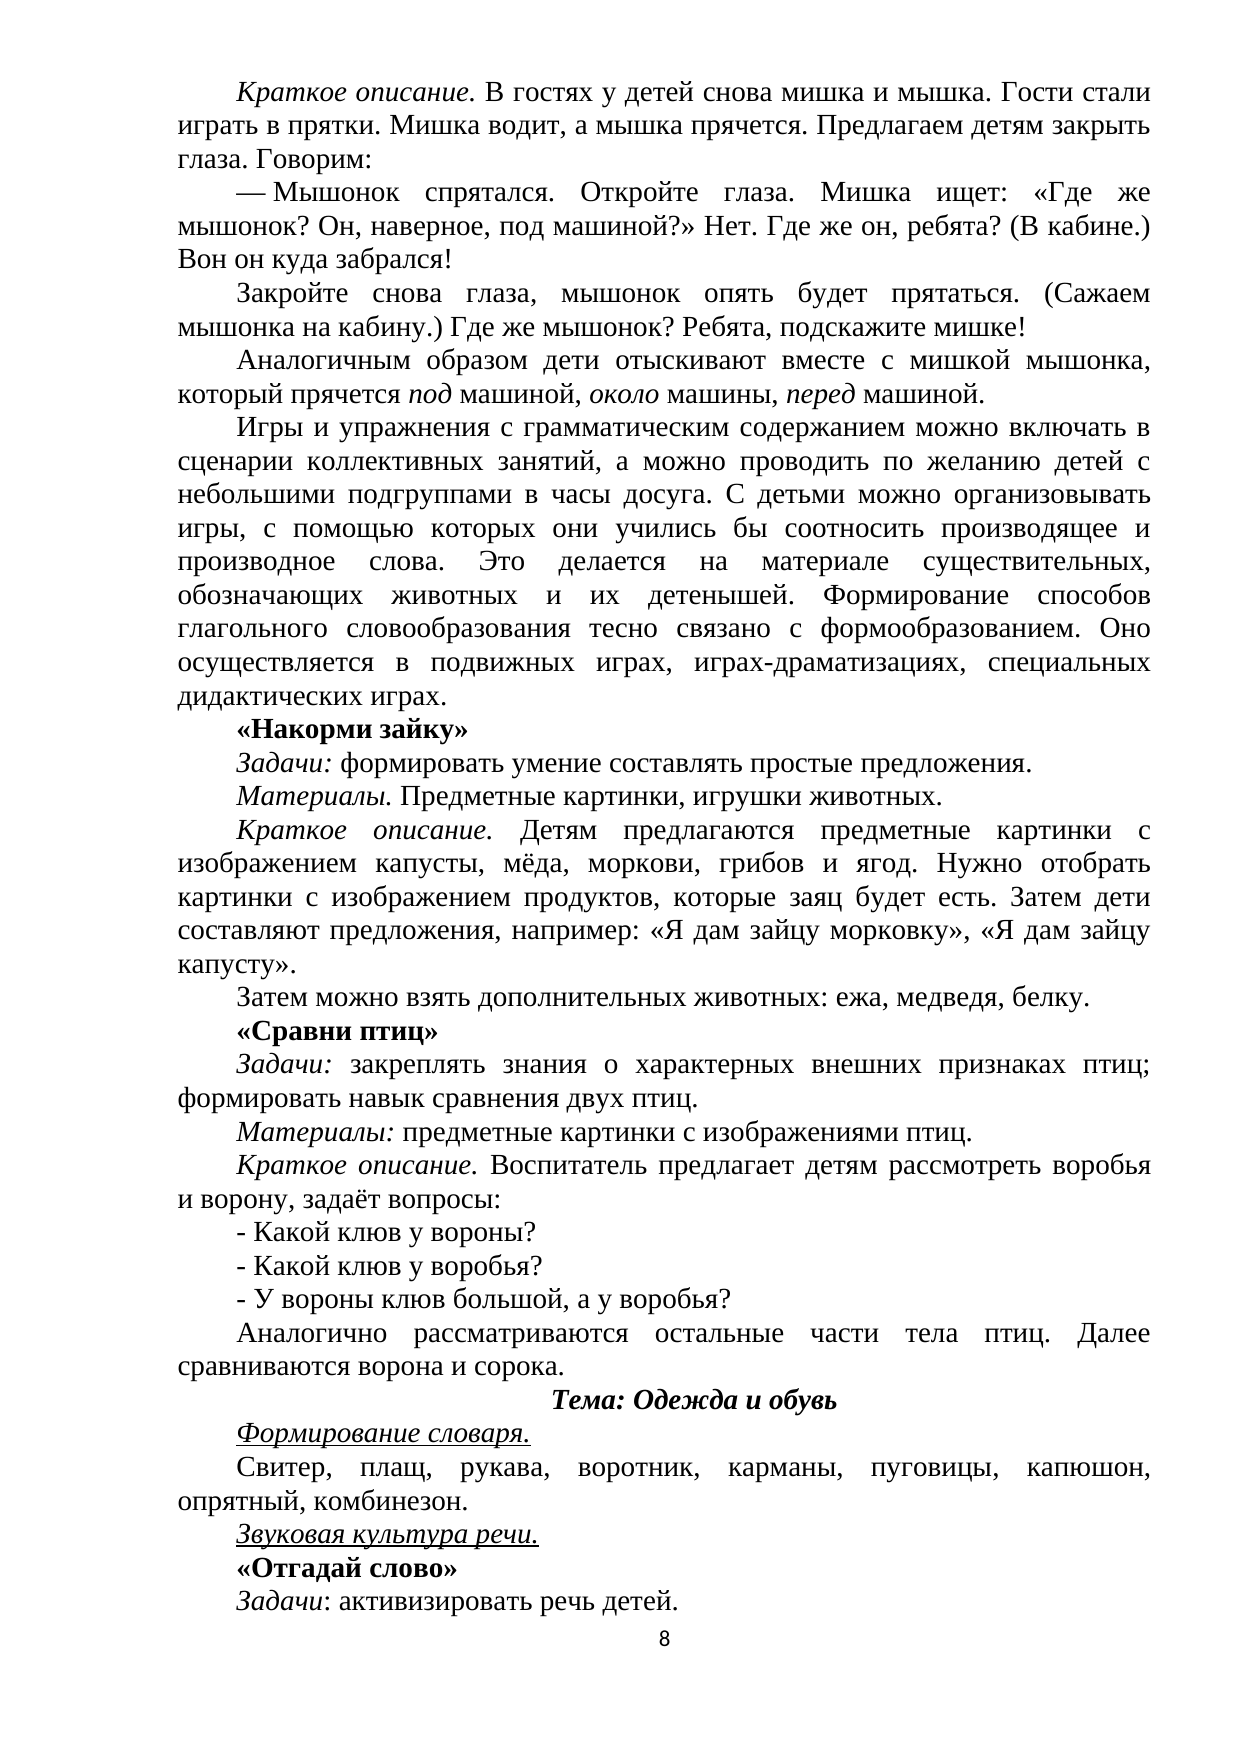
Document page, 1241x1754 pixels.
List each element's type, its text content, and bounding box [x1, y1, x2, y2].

text «Накорми зайку» [177, 711, 1152, 745]
text Тема: Одежда и обувь [177, 1382, 1152, 1416]
text Игры и упражнения с грамматическим содержанием можно включать в сценарии коллективных занятий, а можно проводить по желанию детей с небольшими подгруппами в часы досуга. С детьми можно организовывать игры, с помощью которых они учились бы соотносить производящее и производное слова. Это делается на материале существительных, обозначающих животных и их детенышей. Формирование способов глагольного словообразования тесно связано с формообразованием. Оно осуществляется в подвижных играх, играх-драматизациях, специальных дидактических играх. [177, 409, 1152, 711]
text Материалы. Предметные картинки, игрушки животных. [177, 778, 1152, 812]
text Звуковая культура речи. [177, 1516, 1152, 1550]
text «Отгадай слово» [177, 1550, 1152, 1583]
text - У вороны клюв большой, а у воробья? [177, 1281, 1152, 1315]
text «Сравни птиц» [177, 1013, 1152, 1047]
text - Какой клюв у вороны? [177, 1214, 1152, 1248]
text Задачи: активизировать речь детей. [177, 1583, 1152, 1617]
text — Мышонок спрятался. Откройте глаза. Мишка ищет: «Где же мышонок? Он, наверное, под машиной?» Нет. Где же он, ребята? (В кабине.) Вон он куда забрался! [177, 174, 1152, 275]
text Аналогично рассматриваются остальные части тела птиц. Далее сравниваются ворона и сорока. [177, 1315, 1152, 1382]
text Материалы: предметные картинки с изображениями птиц. [177, 1114, 1152, 1147]
text Свитер, плащ, рукава, воротник, карманы, пуговицы, капюшон, опрятный, комбинезон. [177, 1449, 1152, 1516]
text Задачи: формировать умение составлять простые предложения. [177, 745, 1152, 778]
text Аналогичным образом дети отыскивают вместе с мишкой мышонка, который прячется под машиной, около машины, перед машиной. [177, 342, 1152, 409]
text Затем можно взять дополнительных животных: ежа, медведя, белку. [177, 979, 1152, 1013]
text - Какой клюв у воробья? [177, 1248, 1152, 1281]
text Краткое описание. В гостях у детей снова мишка и мышка. Гости стали играть в прятки. Мишка водит, а мышка прячется. Предлагаем детям закрыть глаза. Говорим: [177, 74, 1152, 174]
text Формирование словаря. [177, 1416, 1152, 1449]
text Задачи: закреплять знания о характерных внешних признаках птиц; формировать навык сравнения двух птиц. [177, 1047, 1152, 1114]
text Закройте снова глаза, мышонок опять будет прятаться. (Сажаем мышонка на кабину.) Где же мышонок? Ребята, подскажите мишке! [177, 275, 1152, 342]
text Краткое описание. Воспитатель предлагает детям рассмотреть воробья и ворону, задаёт вопросы: [177, 1147, 1152, 1214]
text Краткое описание. Детям предлагаются предметные картинки с изображением капусты, мёда, моркови, грибов и ягод. Нужно отобрать картинки с изображением продуктов, которые заяц будет есть. Затем дети составляют предложения, например: «Я дам зайцу морковку», «Я дам зайцу капусту». [177, 812, 1152, 979]
